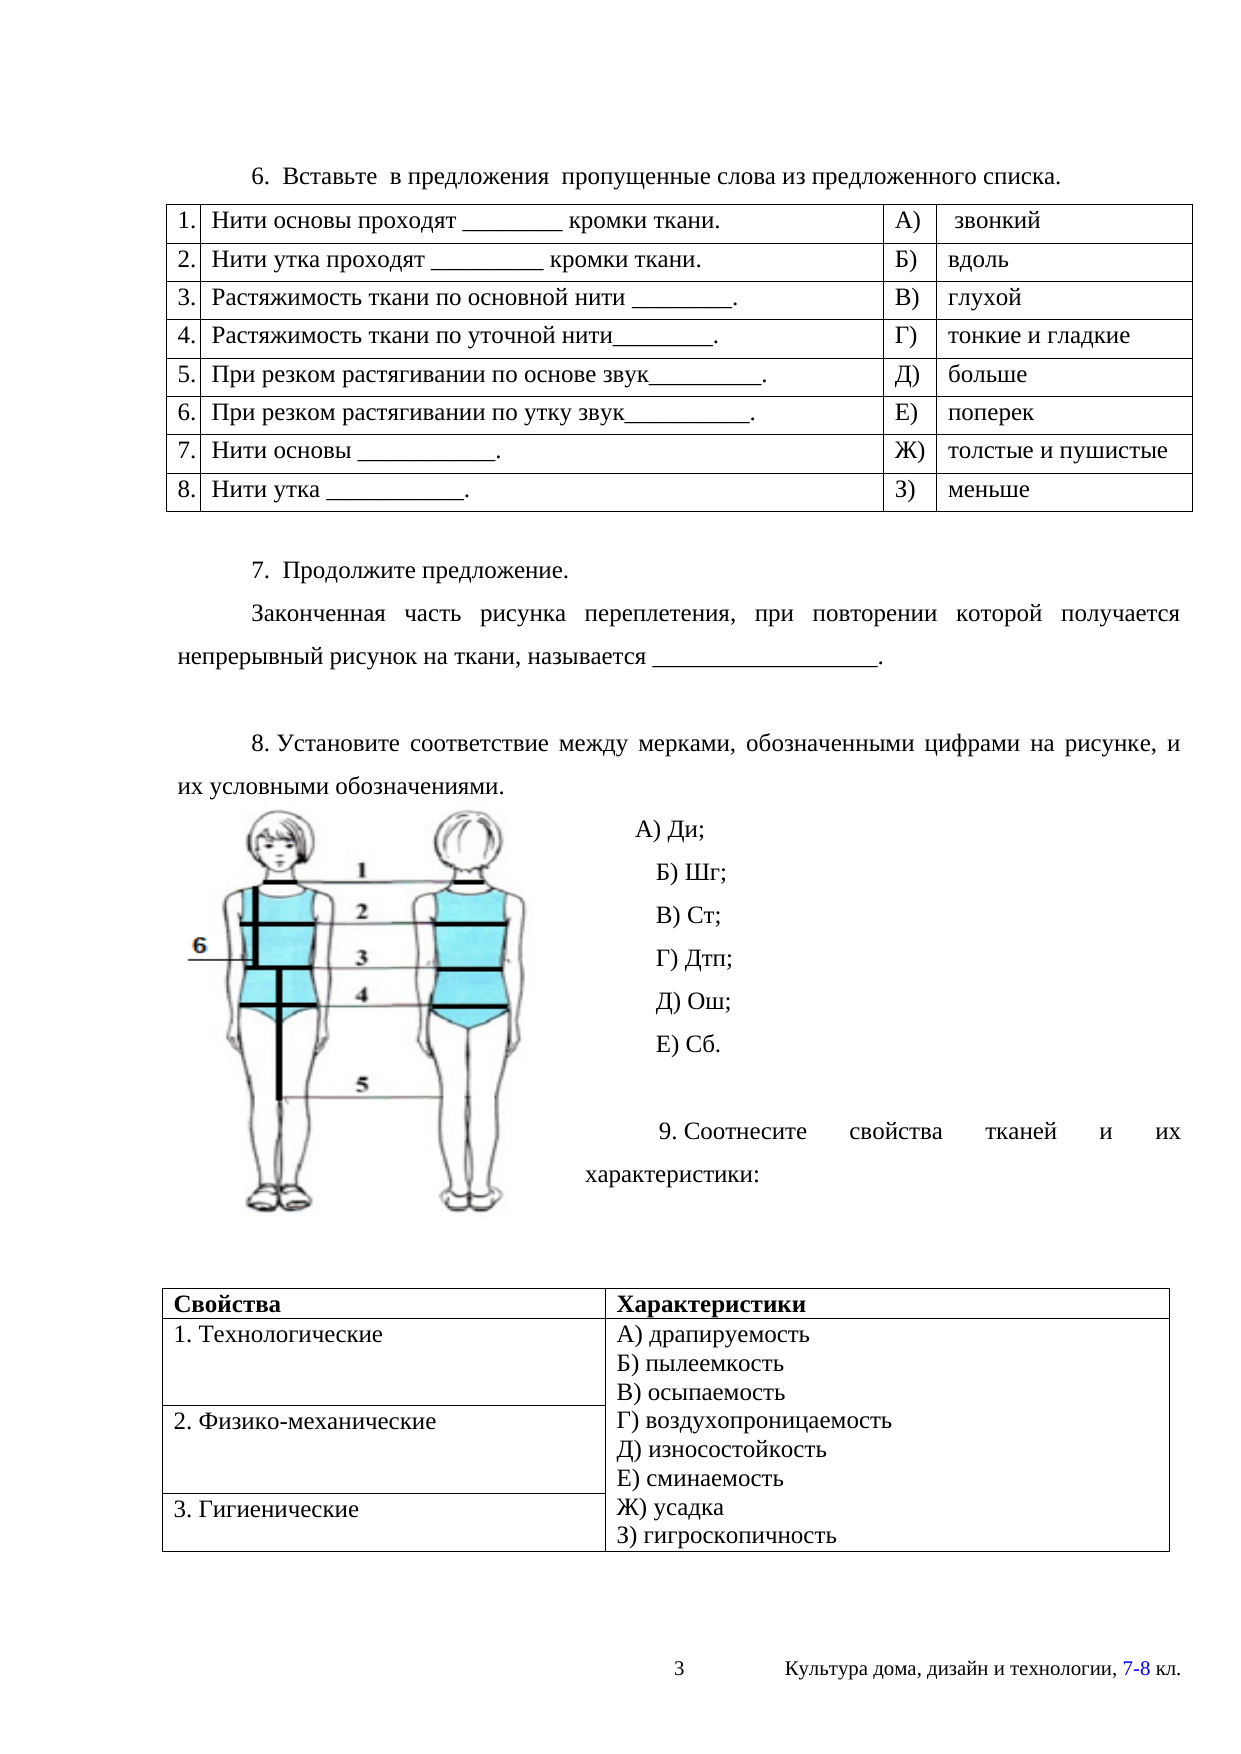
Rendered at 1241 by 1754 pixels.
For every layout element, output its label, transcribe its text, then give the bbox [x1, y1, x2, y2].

table_cell Растяжимость ткани по уточной нити________. [201, 320, 883, 358]
table_cell меньше [937, 474, 1192, 511]
table_cell [167, 397, 200, 434]
list Продолжите предложение. [177, 555, 1181, 584]
text В) Ст; [566, 900, 1181, 929]
table_cell Е) [884, 397, 936, 434]
text Д) Ош; [566, 986, 1181, 1015]
table_cell поперек [937, 397, 1192, 434]
table_header Характеристики [606, 1289, 1169, 1318]
list Установите соответствие между мерками, обозначенными цифрами на рисунке, и их условными обозначениями. [177, 728, 1181, 799]
table_cell Б) [884, 244, 936, 281]
table_cell вдоль [937, 244, 1192, 281]
table_cell Нити основы ___________. [201, 435, 883, 473]
table_header [167, 205, 200, 243]
table_cell [167, 244, 200, 281]
table_cell больше [937, 359, 1192, 396]
text Е) Сб. [566, 1029, 1181, 1058]
table_cell [167, 320, 200, 358]
table_cell [167, 282, 200, 319]
table_cell Физико-механические [163, 1406, 605, 1493]
table_cell Ж) [884, 435, 936, 473]
table_cell Нити утка ___________. [201, 474, 883, 511]
table_cell тонкие и гладкие [937, 320, 1192, 358]
text А) Ди; [566, 814, 1181, 843]
table_cell глухой [937, 282, 1192, 319]
list Вставьте в предложения пропущенные слова из предложенного списка. [177, 161, 1181, 190]
list Соотнесите свойства тканей и их характеристики: [566, 1116, 1181, 1188]
table_cell Нити утка проходят _________ кромки ткани. [201, 244, 883, 281]
table_header А) [884, 205, 936, 243]
table_cell При резком растягивании по основе звук_________. [201, 359, 883, 396]
table_cell толстые и пушистые [937, 435, 1192, 473]
table_cell [167, 435, 200, 473]
table_cell [167, 474, 200, 511]
table_cell А) драпируемость Б) пылеемкость В) осыпаемость Г) воздухопроницаемость Д) износостойкость Е) сминаемость Ж) усадка З) гигроскопичность [606, 1319, 1169, 1551]
table_cell В) [884, 282, 936, 319]
table_cell Д) [884, 359, 936, 396]
table_cell [167, 359, 200, 396]
table_cell З) [884, 474, 936, 511]
table_cell Технологические [163, 1319, 605, 1405]
text Б) Шг; [566, 857, 1181, 886]
table_cell Растяжимость ткани по основной нити ________. [201, 282, 883, 319]
picture [166, 805, 566, 1215]
text Г) Дтп; [566, 943, 1181, 972]
table_cell Г) [884, 320, 936, 358]
table_header Свойства [163, 1289, 605, 1318]
table_header Нити основы проходят ________ кромки ткани. [201, 205, 883, 243]
table_header звонкий [937, 205, 1192, 243]
table_cell Гигиенические [163, 1494, 605, 1551]
text Законченная часть рисунка переплетения, при повторении которой получается непрерывный рисунок на ткани, называется __________________. [177, 598, 1181, 670]
table_cell При резком растягивании по утку звук__________. [201, 397, 883, 434]
